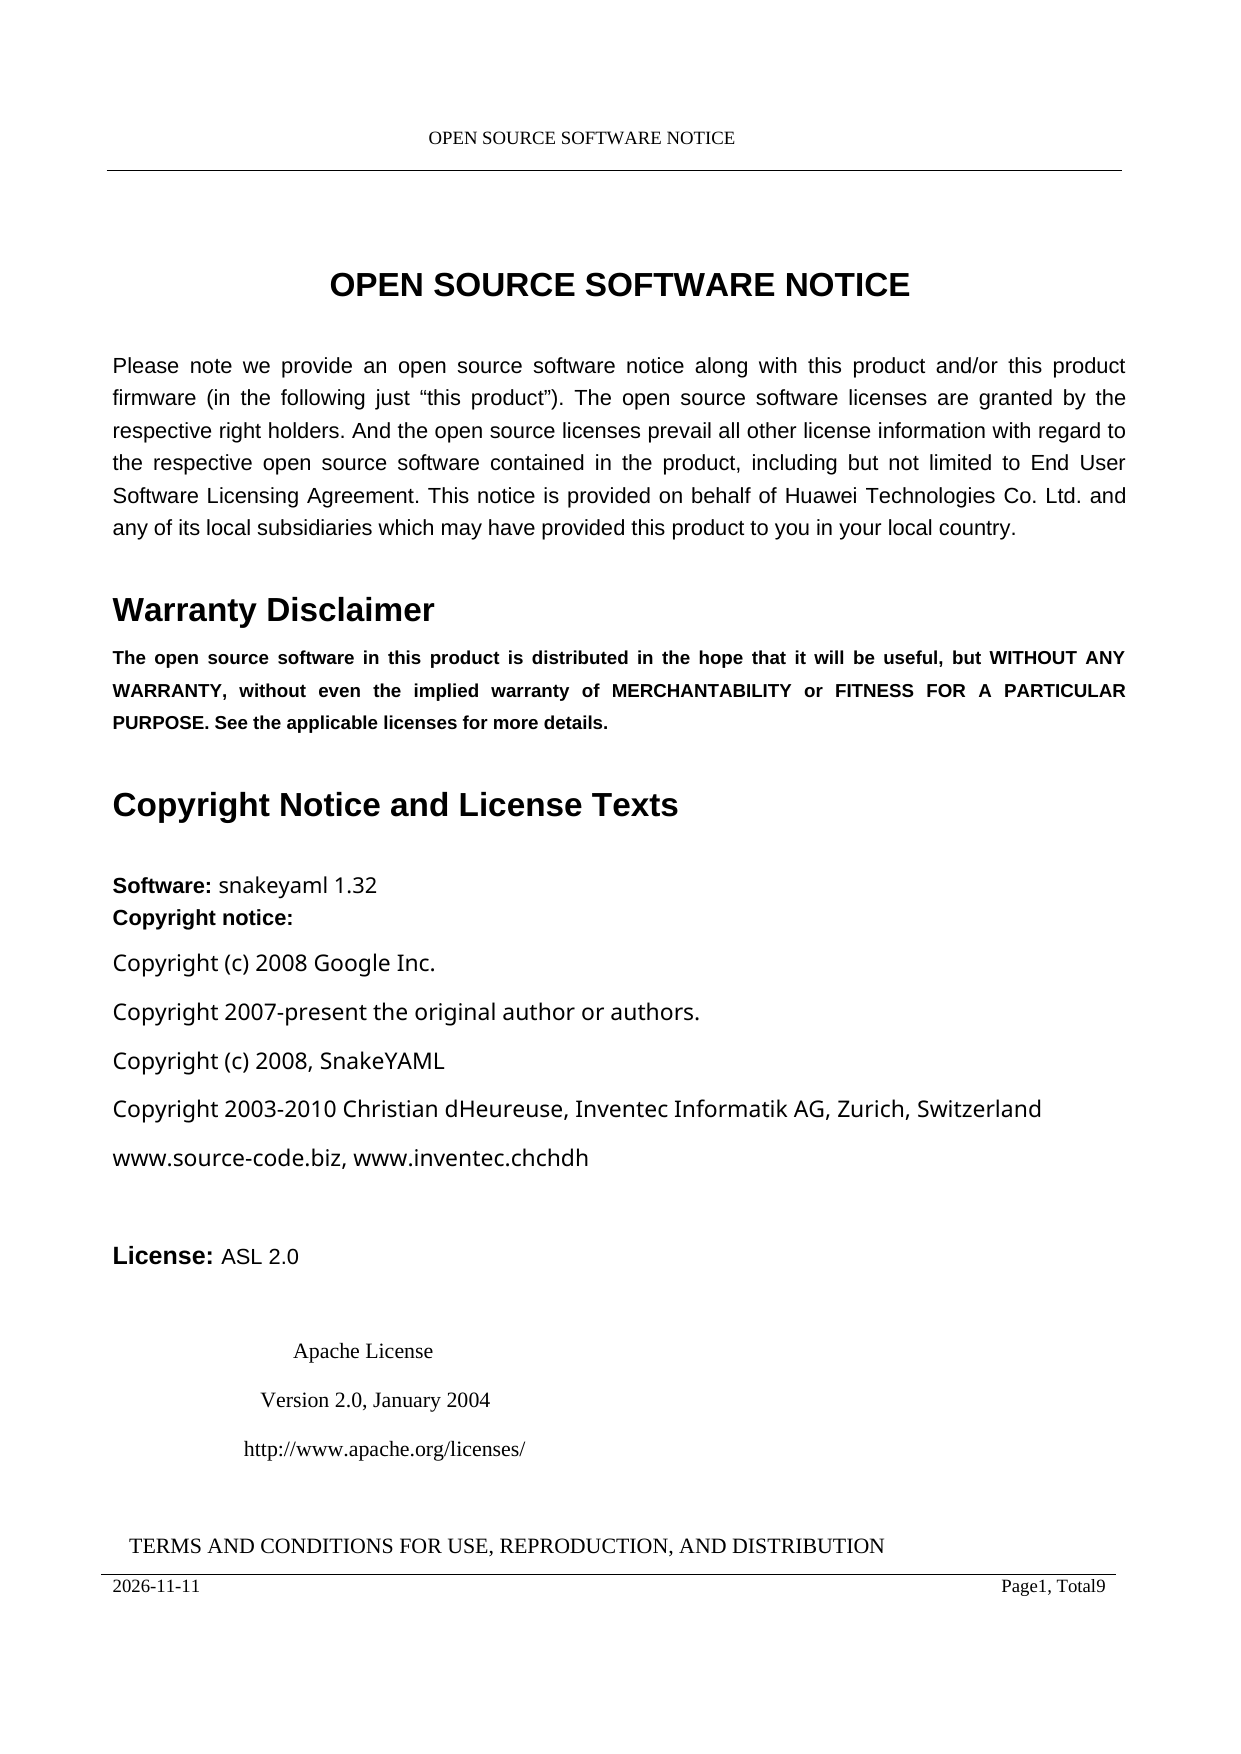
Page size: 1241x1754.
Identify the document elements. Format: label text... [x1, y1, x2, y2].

text Please note we provide an open source software notice along with this product and/or this product firmware (in the following just “this product”). The open source software licenses are granted by the respective right holders. And the open source licenses prevail all other license information with regard to the respective open source software contained in the product, including but not limited to End User Software Licensing Agreement. This notice is provided on behalf of Huawei Technologies Co. Ltd. and any of its local subsidiaries which may have provided this product to you in your local country. [112, 349, 1128, 544]
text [112, 1286, 1128, 1562]
text Copyright (c) 2008 Google Inc. Copyright 2007-present the original author or authors. Copyright (c) 2008, SnakeYAML Copyright 2003-2010 Christian dHeureuse, Inventec Informatik AG, Zurich, Switzerland www.source-code.biz, www.inventec.chchdh [112, 947, 1128, 1223]
text The open source software in this product is distributed in the hope that it will be useful, but WITHOUT ANY WARRANTY, without even the implied warranty of MERCHANTABILITY or FITNESS FOR A PARTICULAR PURPOSE. See the applicable licenses for more details. [112, 641, 1128, 739]
text Software: snakeyaml 1.32 [112, 869, 1128, 901]
text License: ASL 2.0 [112, 1239, 1128, 1272]
text Copyright Notice and License Texts [112, 771, 1128, 836]
text OPEN SOURCE SOFTWARE NOTICE [112, 251, 1128, 316]
text Copyright notice: [112, 901, 1128, 934]
text Warranty Disclaimer [112, 576, 1128, 641]
